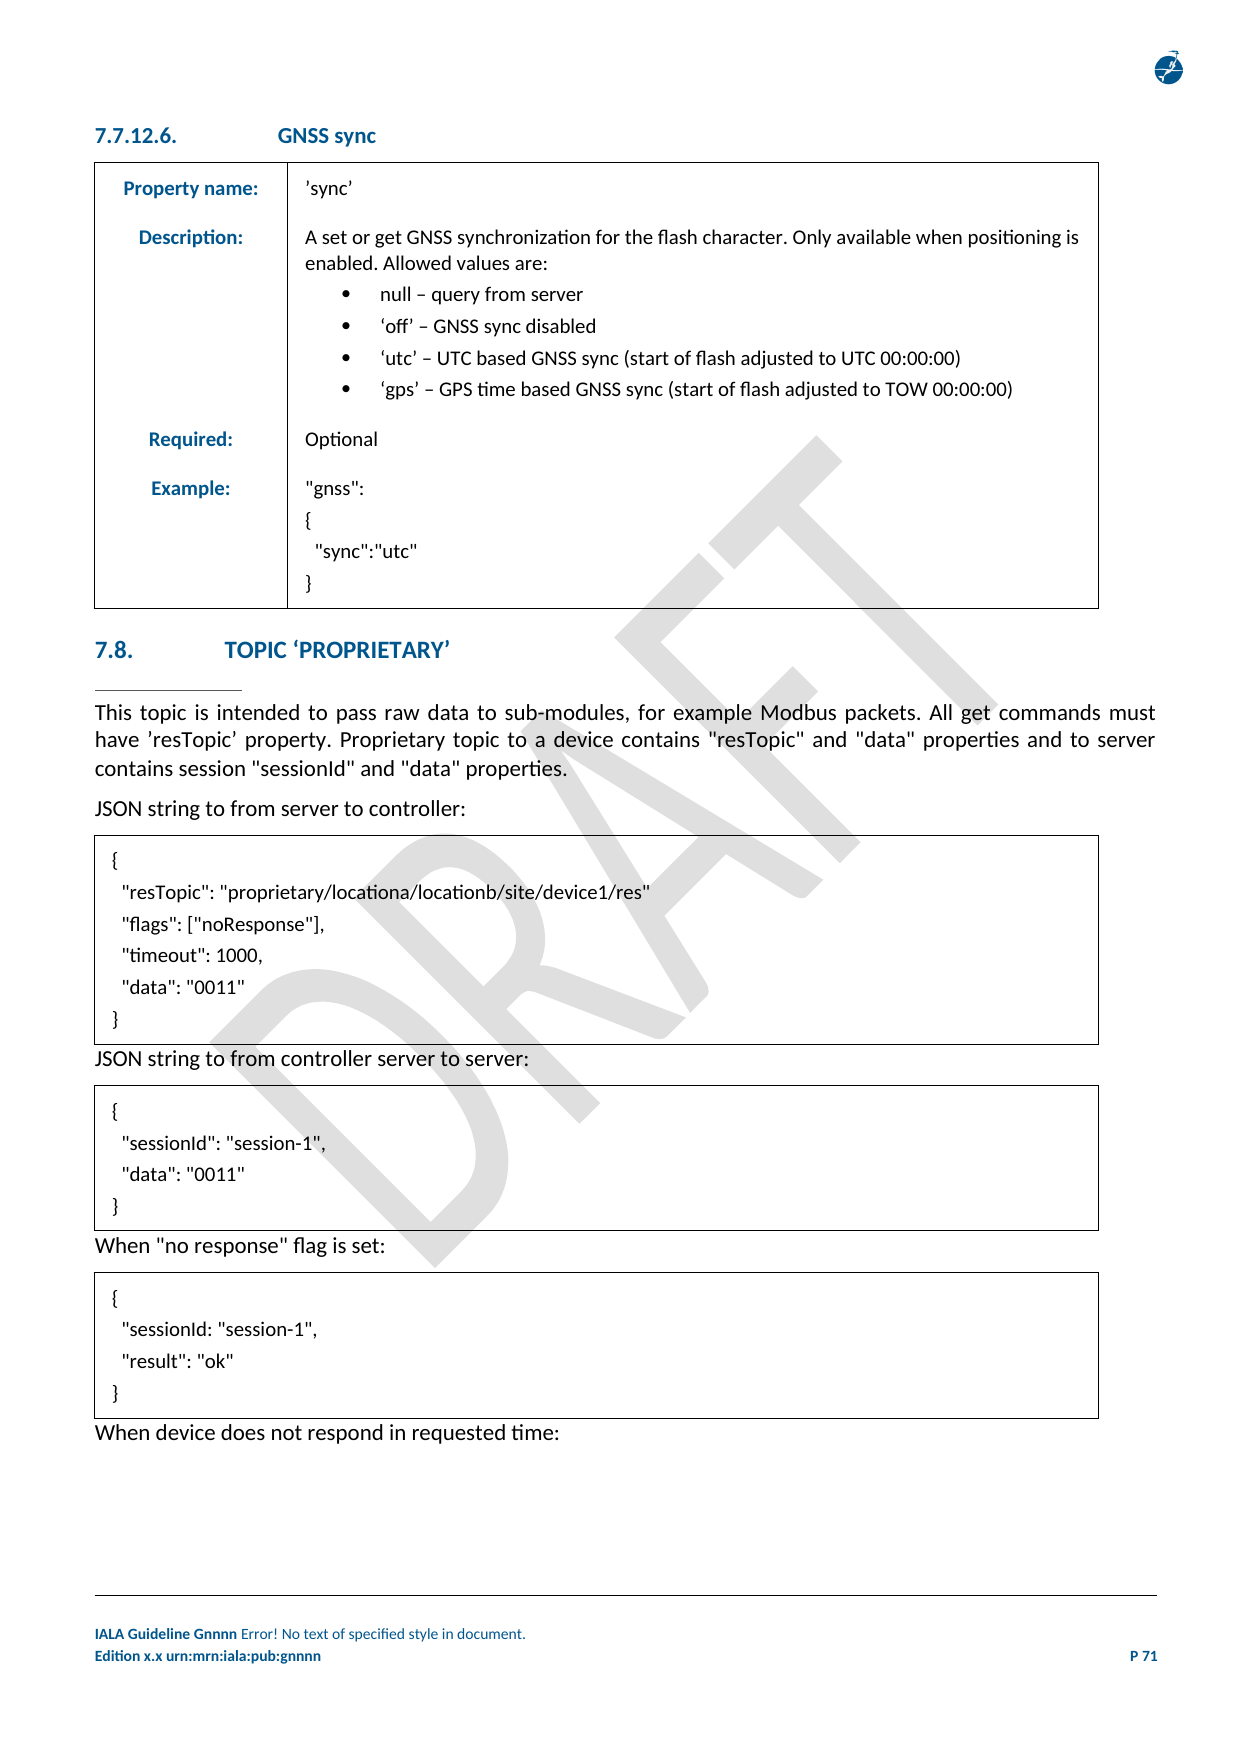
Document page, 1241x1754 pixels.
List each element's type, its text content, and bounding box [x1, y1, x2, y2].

table_cell A set or get GNSS synchronization for the flash character. Only available when positioning is enabled. Allowed values are: null – query from server ‘off’ – GNSS sync disabled ‘utc’ – UTC based GNSS sync (start of flash adjusted to UTC 00:00:00) ‘gps’ – GPS time based GNSS sync (start of flash adjusted to TOW 00:00:00) [288, 213, 1098, 414]
table_cell Required: [95, 414, 287, 463]
text This topic is intended to pass raw data to sub-modules, for example Modbus packets. All get commands must have ’resTopic’ property. Proprietary topic to a device contains "resTopic" and "data" properties and to server contains session "sessionId" and "data" properties. [94, 698, 1157, 782]
table_header { "sessionId: "session-1", "result": "ok" } [95, 1273, 1098, 1417]
table_header ’sync’ [288, 163, 1098, 212]
table_header Property name: [95, 163, 287, 212]
picture [1123, 0, 1241, 119]
table_header { "sessionId": "session-1", "data": "0011" } [95, 1086, 1098, 1230]
table_cell "gnss": { "sync":"utc" } [288, 463, 1098, 608]
table_header { "resTopic": "proprietary/locationa/locationb/site/device1/res" "flags": ["noResponse"], "timeout": 1000, "data": "0011" } [95, 836, 1098, 1043]
text GNSS sync [94, 122, 1157, 149]
text Topic ‘Proprietary’ [94, 634, 1157, 664]
text JSON string to from controller server to server: [94, 1044, 1157, 1072]
text When device does not respond in requested time: [94, 1418, 1157, 1446]
table_cell Example: [95, 463, 287, 608]
text JSON string to from server to controller: [94, 794, 1157, 822]
text When "no response" flag is set: [94, 1231, 1157, 1259]
table_cell Description: [95, 213, 287, 414]
table_cell Optional [288, 414, 1098, 463]
